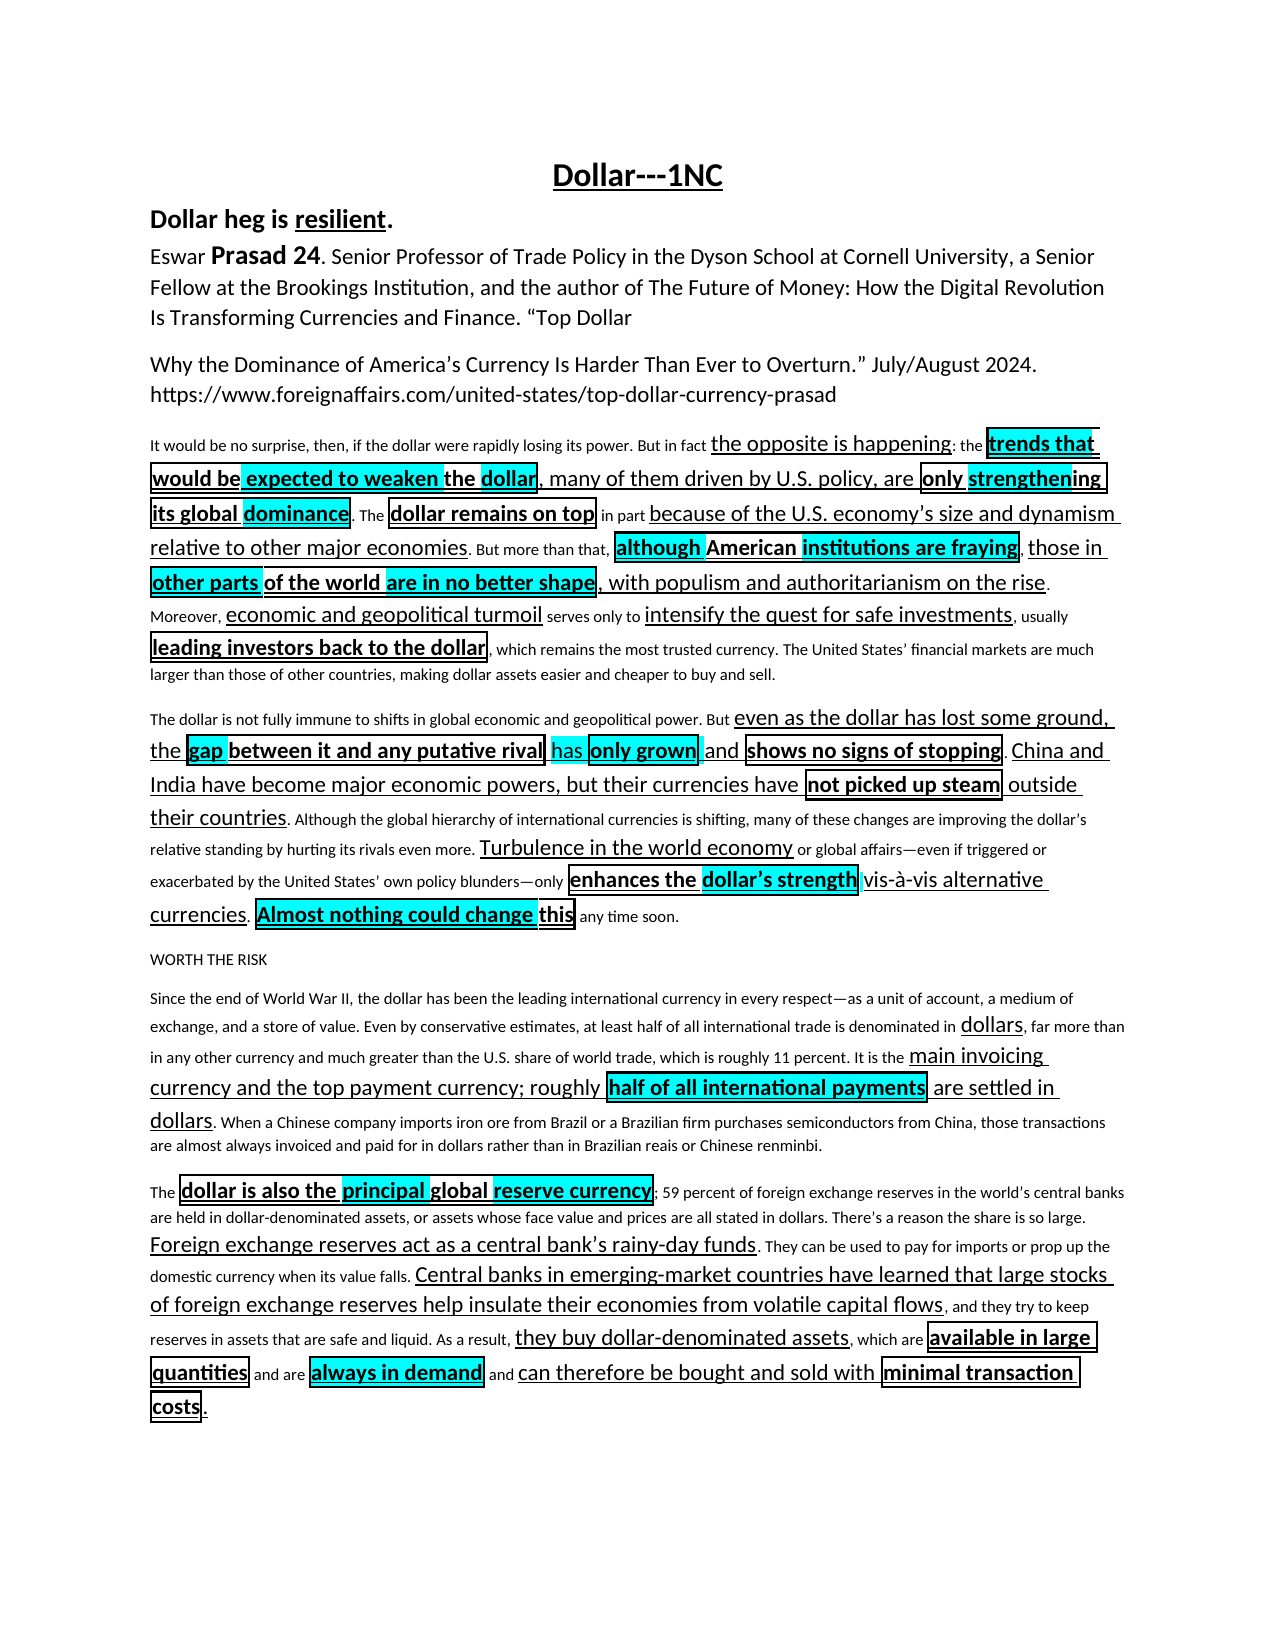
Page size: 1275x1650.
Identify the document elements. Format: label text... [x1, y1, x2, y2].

text WORTH THE RISK [150, 949, 1125, 970]
text The dollar is also the principal global reserve currency; 59 percent of foreign exchange reserves in the world’s central banks are held in dollar-denominated assets, or assets whose face value and prices are all stated in dollars. There’s a reason the share is so large. Foreign exchange reserves act as a central bank’s rainy-day funds. They can be used to pay for imports or prop up the domestic currency when its value falls. Central banks in emerging-market countries have learned that large stocks of foreign exchange reserves help insulate their economies from volatile capital flows, and they try to keep reserves in assets that are safe and liquid. As a result, they buy dollar-denominated assets, which are available in large quantities and are always in demand and can therefore be bought and sold with minimal transaction costs. [150, 1174, 1125, 1423]
text It would be no surprise, then, if the dollar were rapidly losing its power. But in fact the opposite is happening: the trends that would be expected to weaken the dollar, many of them driven by U.S. policy, are only strengthening its global dominance. The dollar remains on top in part because of the U.S. economy’s size and dynamism relative to other major economies. But more than that, although American institutions are fraying, those in other parts of the world are in no better shape, with populism and authoritarianism on the rise. Moreover, economic and geopolitical turmoil serves only to intensify the quest for safe investments, usually leading investors back to the dollar, which remains the most trusted currency. The United States’ financial markets are much larger than those of other countries, making dollar assets easier and cheaper to buy and sell. [150, 427, 1125, 685]
text The dollar is not fully immune to shifts in global economic and geopolitical power. But even as the dollar has lost some ground, the gap between it and any putative rival has only grown and shows no signs of stopping. China and India have become major economic powers, but their currencies have not picked up steam outside their countries. Although the global hierarchy of international currencies is shifting, many of these changes are improving the dollar’s relative standing by hurting its rivals even more. Turbulence in the world economy or global affairs—even if triggered or exacerbated by the United States’ own policy blunders—only enhances the dollar’s strength vis-à-vis alternative currencies. Almost nothing could change this any time soon. [150, 703, 1125, 930]
text Since the end of World War II, the dollar has been the leading international currency in every respect—as a unit of account, a medium of exchange, and a store of value. Even by conservative estimates, at least half of all international trade is denominated in dollars, far more than in any other currency and much greater than the U.S. share of world trade, which is roughly 11 percent. It is the main invoicing currency and the top payment currency; roughly half of all international payments are settled in dollars. When a Chinese company imports iron ore from Brazil or a Brazilian firm purchases semiconductors from China, those transactions are almost always invoiced and paid for in dollars rather than in Brazilian reais or Chinese renminbi. [150, 988, 1125, 1156]
subtitle Dollar---1NC [150, 154, 1125, 195]
text Why the Dominance of America’s Currency Is Harder Than Ever to Overturn.” July/August 2024. https://www.foreignaffairs.com/united-states/top-dollar-currency-prasad [150, 350, 1125, 408]
text Eswar Prasad 24. Senior Professor of Trade Policy in the Dyson School at Cornell University, a Senior Fellow at the Brookings Institution, and the author of The Future of Money: How the Digital Revolution Is Transforming Currencies and Finance. “Top Dollar [150, 238, 1125, 331]
subtitle Dollar heg is resilient. [150, 202, 1125, 235]
